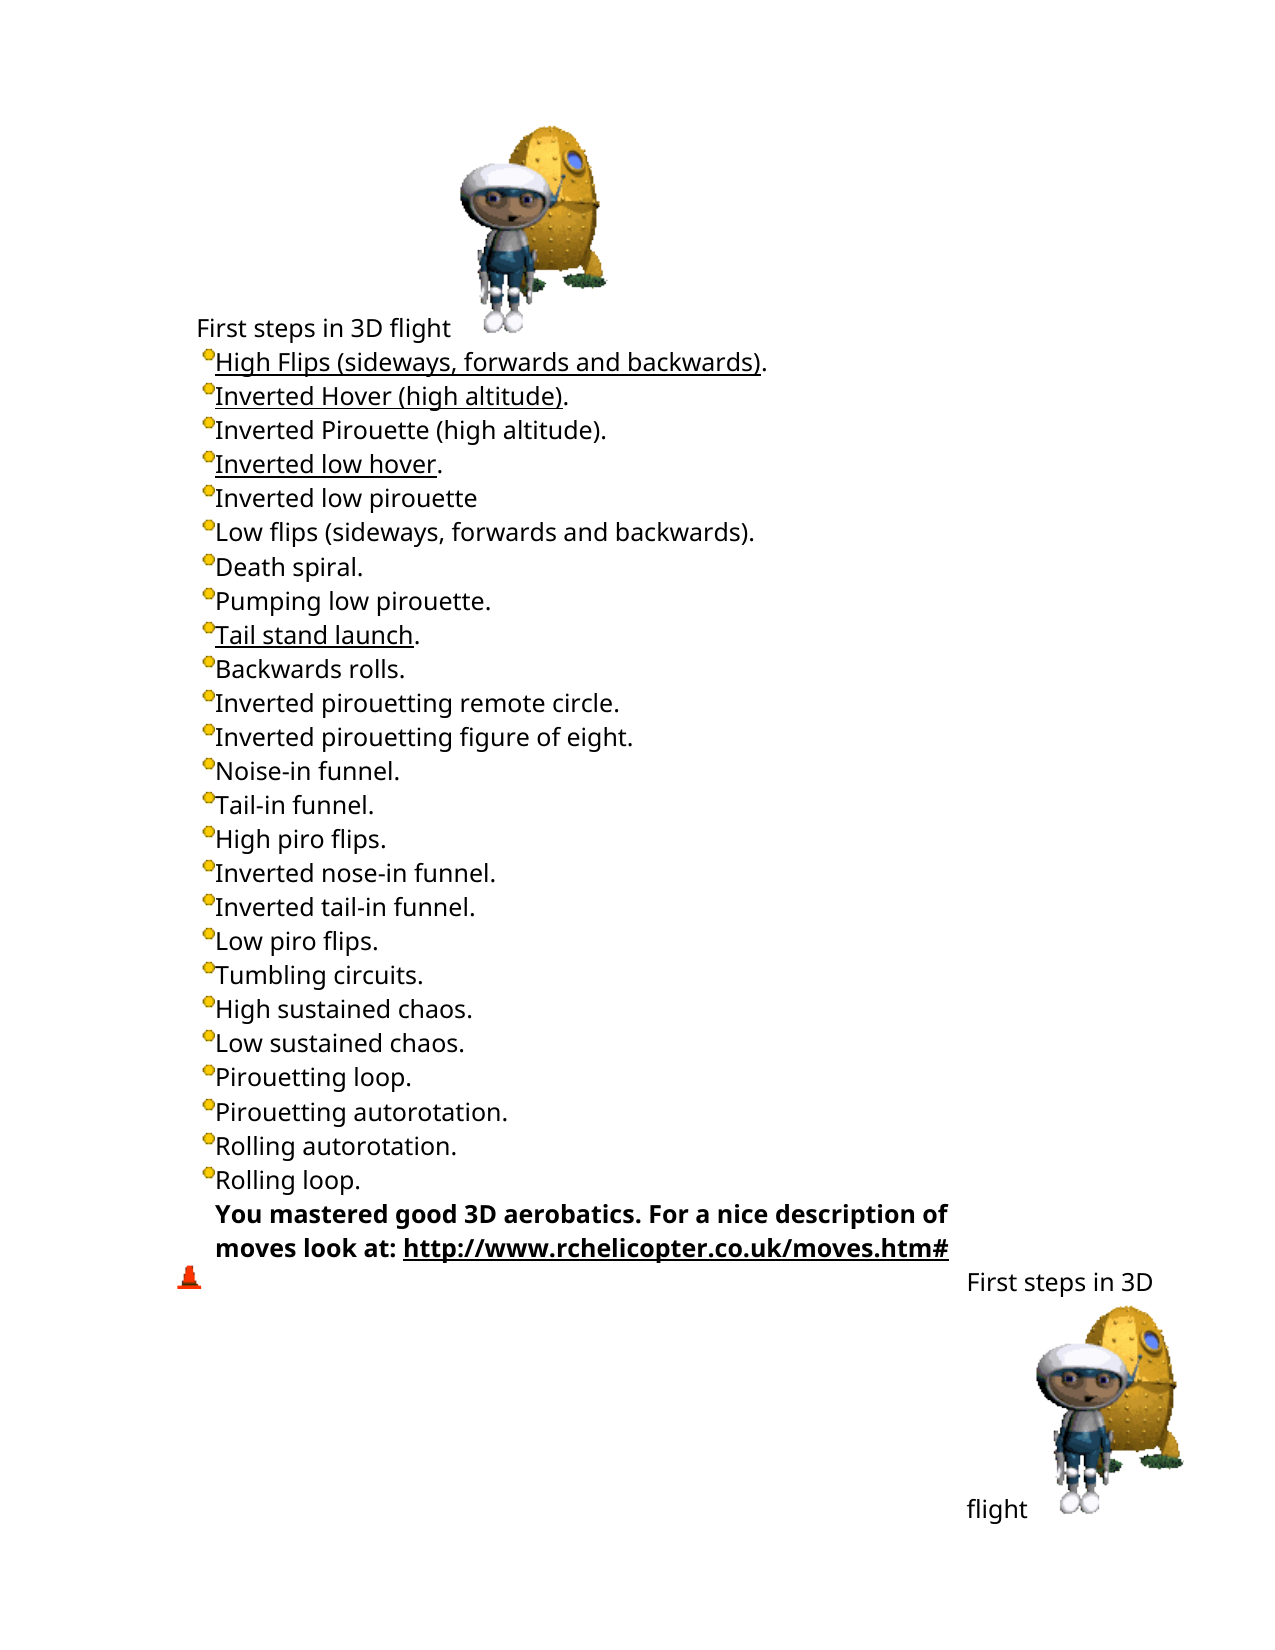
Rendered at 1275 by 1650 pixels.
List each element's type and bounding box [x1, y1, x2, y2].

picture [196, 1128, 215, 1148]
picture [1027, 1298, 1184, 1519]
picture [196, 583, 215, 603]
picture [196, 992, 215, 1011]
picture [196, 481, 215, 500]
picture [196, 889, 215, 909]
picture [196, 719, 215, 739]
picture [196, 549, 215, 569]
picture [177, 1264, 202, 1289]
picture [196, 821, 215, 841]
picture [196, 923, 215, 943]
picture [196, 685, 215, 705]
picture [196, 651, 215, 671]
picture [196, 617, 215, 637]
picture [196, 957, 215, 977]
picture [196, 447, 215, 466]
picture [196, 344, 215, 364]
picture [196, 515, 215, 534]
picture [196, 378, 215, 398]
table_header [177, 118, 1186, 1525]
picture [196, 855, 215, 875]
picture [451, 118, 608, 338]
picture [196, 1060, 215, 1079]
picture [196, 787, 215, 807]
picture [196, 753, 215, 773]
picture [196, 1094, 215, 1114]
picture [196, 1162, 215, 1182]
picture [196, 412, 215, 432]
picture [196, 1026, 215, 1045]
